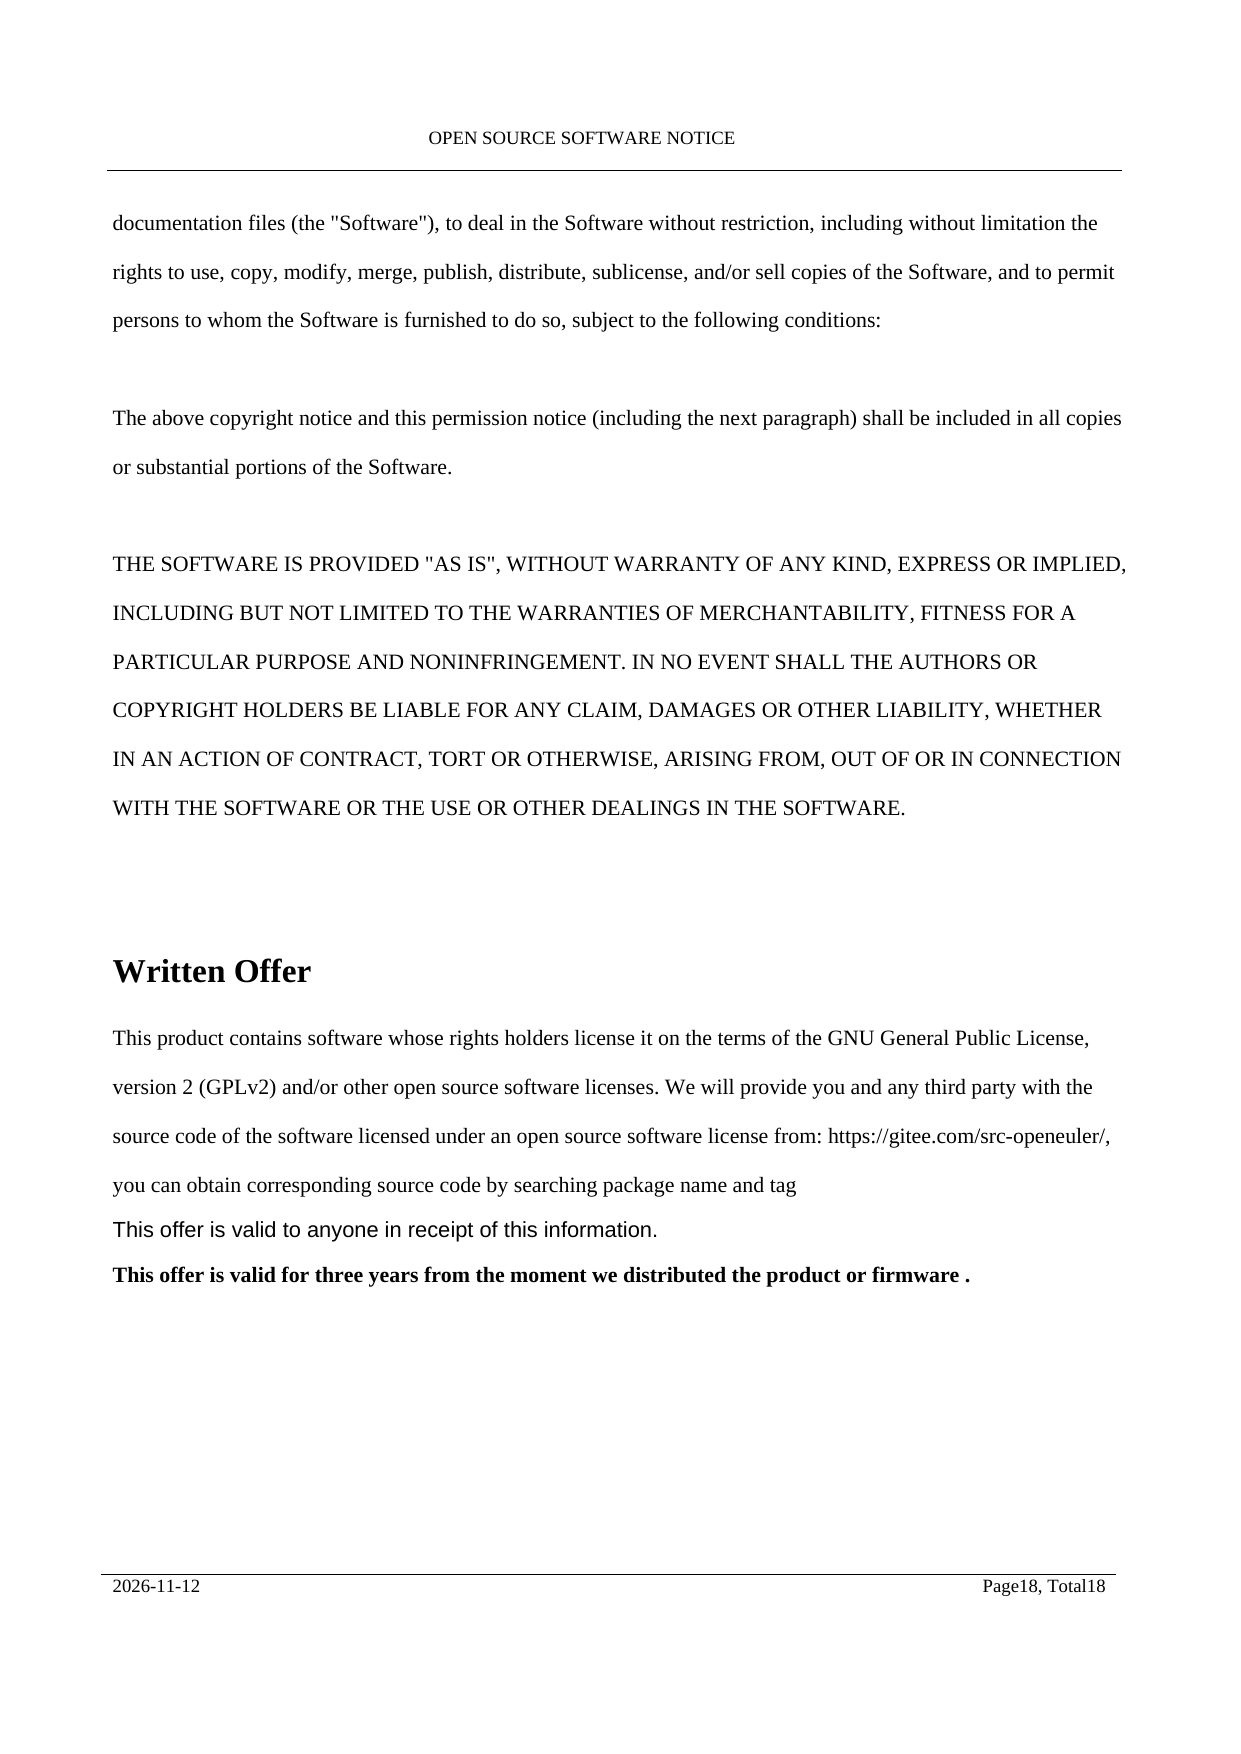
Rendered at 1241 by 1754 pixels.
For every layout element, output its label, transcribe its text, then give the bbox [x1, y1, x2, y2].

text This offer is valid for three years from the moment we distributed the product or firmware . [112, 1258, 1128, 1291]
text This offer is valid to anyone in receipt of this information. [112, 1213, 1128, 1246]
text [112, 206, 1128, 921]
text Written Offer [112, 938, 1128, 1003]
text This product contains software whose rights holders license it on the terms of the GNU General Public License, version 2 (GPLv2) and/or other open source software licenses. We will provide you and any third party with the source code of the software licensed under an open source software license from: https://gitee.com/src-openeuler/, you can obtain corresponding source code by searching package name and tag [112, 1022, 1128, 1201]
